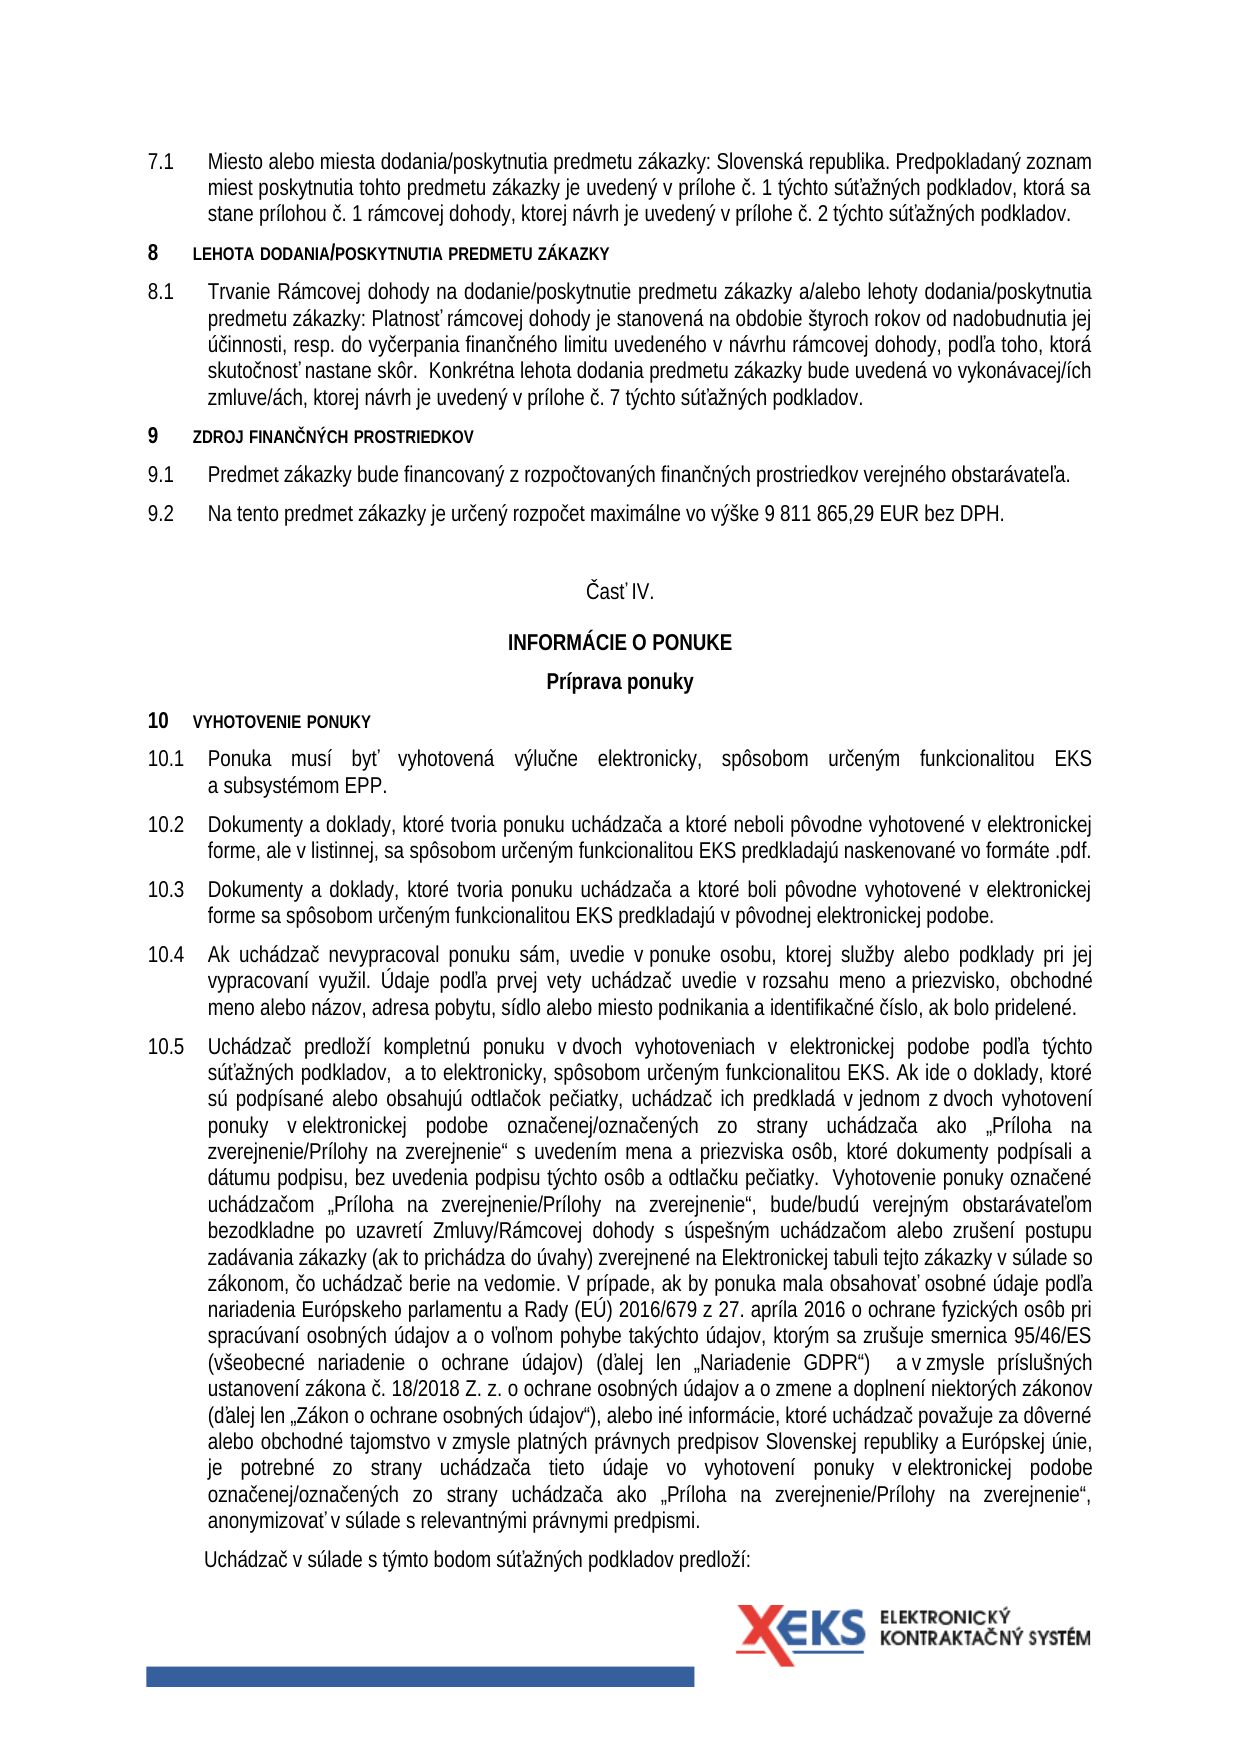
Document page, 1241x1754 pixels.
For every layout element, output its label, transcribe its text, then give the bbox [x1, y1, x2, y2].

list lehota dodania/poskytnutia predmetu zákazky [148, 239, 1092, 266]
text INFORMÁCIE O PONUKE [148, 629, 1092, 655]
list Trvanie Rámcovej dohody na dodanie/poskytnutie predmetu zákazky a/alebo lehoty dodania/poskytnutia predmetu zákazky: Platnosť rámcovej dohody je stanovená na obdobie štyroch rokov od nadobudnutia jej účinnosti, resp. do vyčerpania finančného limitu uvedeného v návrhu rámcovej dohody, podľa toho, ktorá skutočnosť nastane skôr. Konkrétna lehota dodania predmetu zákazky bude uvedená vo vykonávacej/ích zmluve/ách, ktorej návrh je uvedený v prílohe č. 7 týchto súťažných podkladov. [148, 278, 1092, 410]
list Dokumenty a doklady, ktoré tvoria ponuku uchádzača a ktoré boli pôvodne vyhotovené v elektronickej forme sa spôsobom určeným funkcionalitou EKS predkladajú v pôvodnej elektronickej podobe. [148, 876, 1092, 928]
list vyhotovenie ponuky [148, 707, 1092, 733]
list Ak uchádzač nevypracoval ponuku sám, uvedie v ponuke osobu, ktorej služby alebo podklady pri jej vypracovaní využil. Údaje podľa prvej vety uchádzač uvedie v rozsahu meno a priezvisko, obchodné meno alebo názov, adresa pobytu, sídlo alebo miesto podnikania a identifikačné číslo, ak bolo pridelené. [148, 941, 1092, 1020]
text Časť IV. [148, 578, 1092, 604]
list Predmet zákazky bude financovaný z rozpočtovaných finančných prostriedkov verejného obstarávateľa. [148, 461, 1092, 488]
list zdroj finančných prostriedkov [148, 422, 1092, 449]
list Príprava ponuky [148, 668, 1092, 694]
list Miesto alebo miesta dodania/poskytnutia predmetu zákazky: Slovenská republika. Predpokladaný zoznam miest poskytnutia tohto predmetu zákazky je uvedený v prílohe č. 1 týchto súťažných podkladov, ktorá sa stane prílohou č. 1 rámcovej dohody, ktorej návrh je uvedený v prílohe č. 2 týchto súťažných podkladov. [148, 148, 1092, 227]
list Uchádzač predloží kompletnú ponuku v dvoch vyhotoveniach v elektronickej podobe podľa týchto súťažných podkladov, a to elektronicky, spôsobom určeným funkcionalitou EKS. Ak ide o doklady, ktoré sú podpísané alebo obsahujú odtlačok pečiatky, uchádzač ich predkladá v jednom z dvoch vyhotovení ponuky v elektronickej podobe označenej/označených zo strany uchádzača ako „Príloha na zverejnenie/Prílohy na zverejnenie“ s uvedením mena a priezviska osôb, ktoré dokumenty podpísali a dátumu podpisu, bez uvedenia podpisu týchto osôb a odtlačku pečiatky. Vyhotovenie ponuky označené uchádzačom „Príloha na zverejnenie/Prílohy na zverejnenie“, bude/budú verejným obstarávateľom bezodkladne po uzavretí Zmluvy/Rámcovej dohody s úspešným uchádzačom alebo zrušení postupu zadávania zákazky (ak to prichádza do úvahy) zverejnené na Elektronickej tabuli tejto zákazky v súlade so zákonom, čo uchádzač berie na vedomie. V prípade, ak by ponuka mala obsahovať osobné údaje podľa nariadenia Európskeho parlamentu a Rady (EÚ) 2016/679 z 27. apríla 2016 o ochrane fyzických osôb pri spracúvaní osobných údajov a o voľnom pohybe takýchto údajov, ktorým sa zrušuje smernica 95/46/ES (všeobecné nariadenie o ochrane údajov) (ďalej len „Nariadenie GDPR“) a v zmysle príslušných ustanovení zákona č. 18/2018 Z. z. o ochrane osobných údajov a o zmene a doplnení niektorých zákonov (ďalej len „Zákon o ochrane osobných údajov“), alebo iné informácie, ktoré uchádzač považuje za dôverné alebo obchodné tajomstvo v zmysle platných právnych predpisov Slovenskej republiky a Európskej únie, je potrebné zo strany uchádzača tieto údaje vo vyhotovení ponuky v elektronickej podobe označenej/označených zo strany uchádzača ako „Príloha na zverejnenie/Prílohy na zverejnenie“, anonymizovať v súlade s relevantnými právnymi predpismi. [148, 1033, 1092, 1533]
list Ponuka musí byť vyhotovená výlučne elektronicky, spôsobom určeným funkcionalitou EKS a subsystémom EPP. [148, 745, 1092, 798]
list Na tento predmet zákazky je určený rozpočet maximálne vo výške 9 811 865,29 EUR bez DPH. [148, 500, 1092, 526]
picture [146, 1605, 1091, 1687]
text Uchádzač v súlade s týmto bodom súťažných podkladov predloží: [204, 1546, 1092, 1572]
list Dokumenty a doklady, ktoré tvoria ponuku uchádzača a ktoré neboli pôvodne vyhotovené v elektronickej forme, ale v listinnej, sa spôsobom určeným funkcionalitou EKS predkladajú naskenované vo formáte .pdf. [148, 811, 1092, 863]
